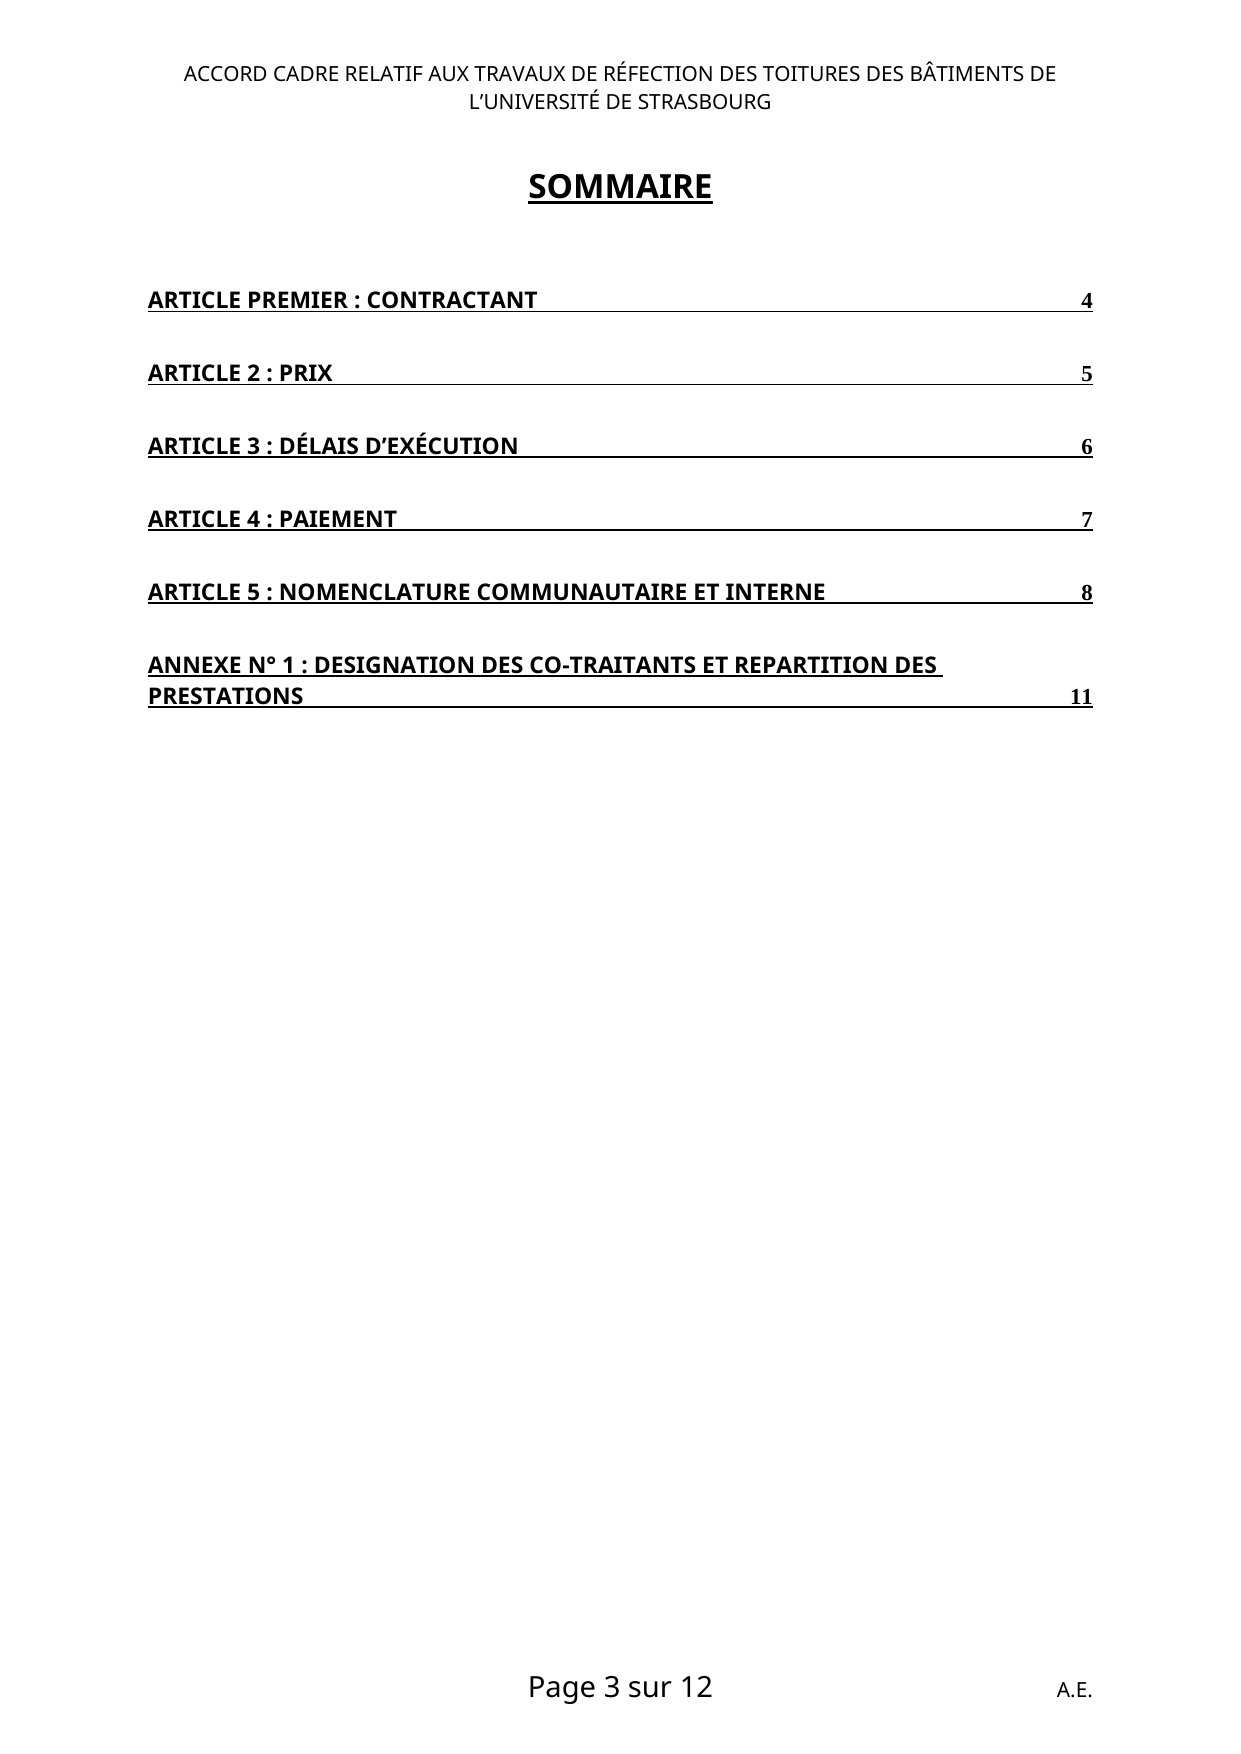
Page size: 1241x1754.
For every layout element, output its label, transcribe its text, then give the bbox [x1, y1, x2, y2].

text AnNEXE N° 1 : DESIGNATION DES CO-TRAITANTS ET REPARTITION DES PRESTATIONS 11 [148, 649, 1093, 706]
text Article premier : Contractant 4 [148, 284, 1093, 311]
text Article 2 : Prix 5 [148, 357, 1093, 384]
text Article 4 : Paiement 7 [148, 503, 1093, 529]
text Article 3 : Délais d’exécution 6 [148, 430, 1093, 456]
text SOMMAIRE [148, 163, 1093, 208]
text Article 5 : Nomenclature communautaire et interne 8 [148, 576, 1093, 602]
